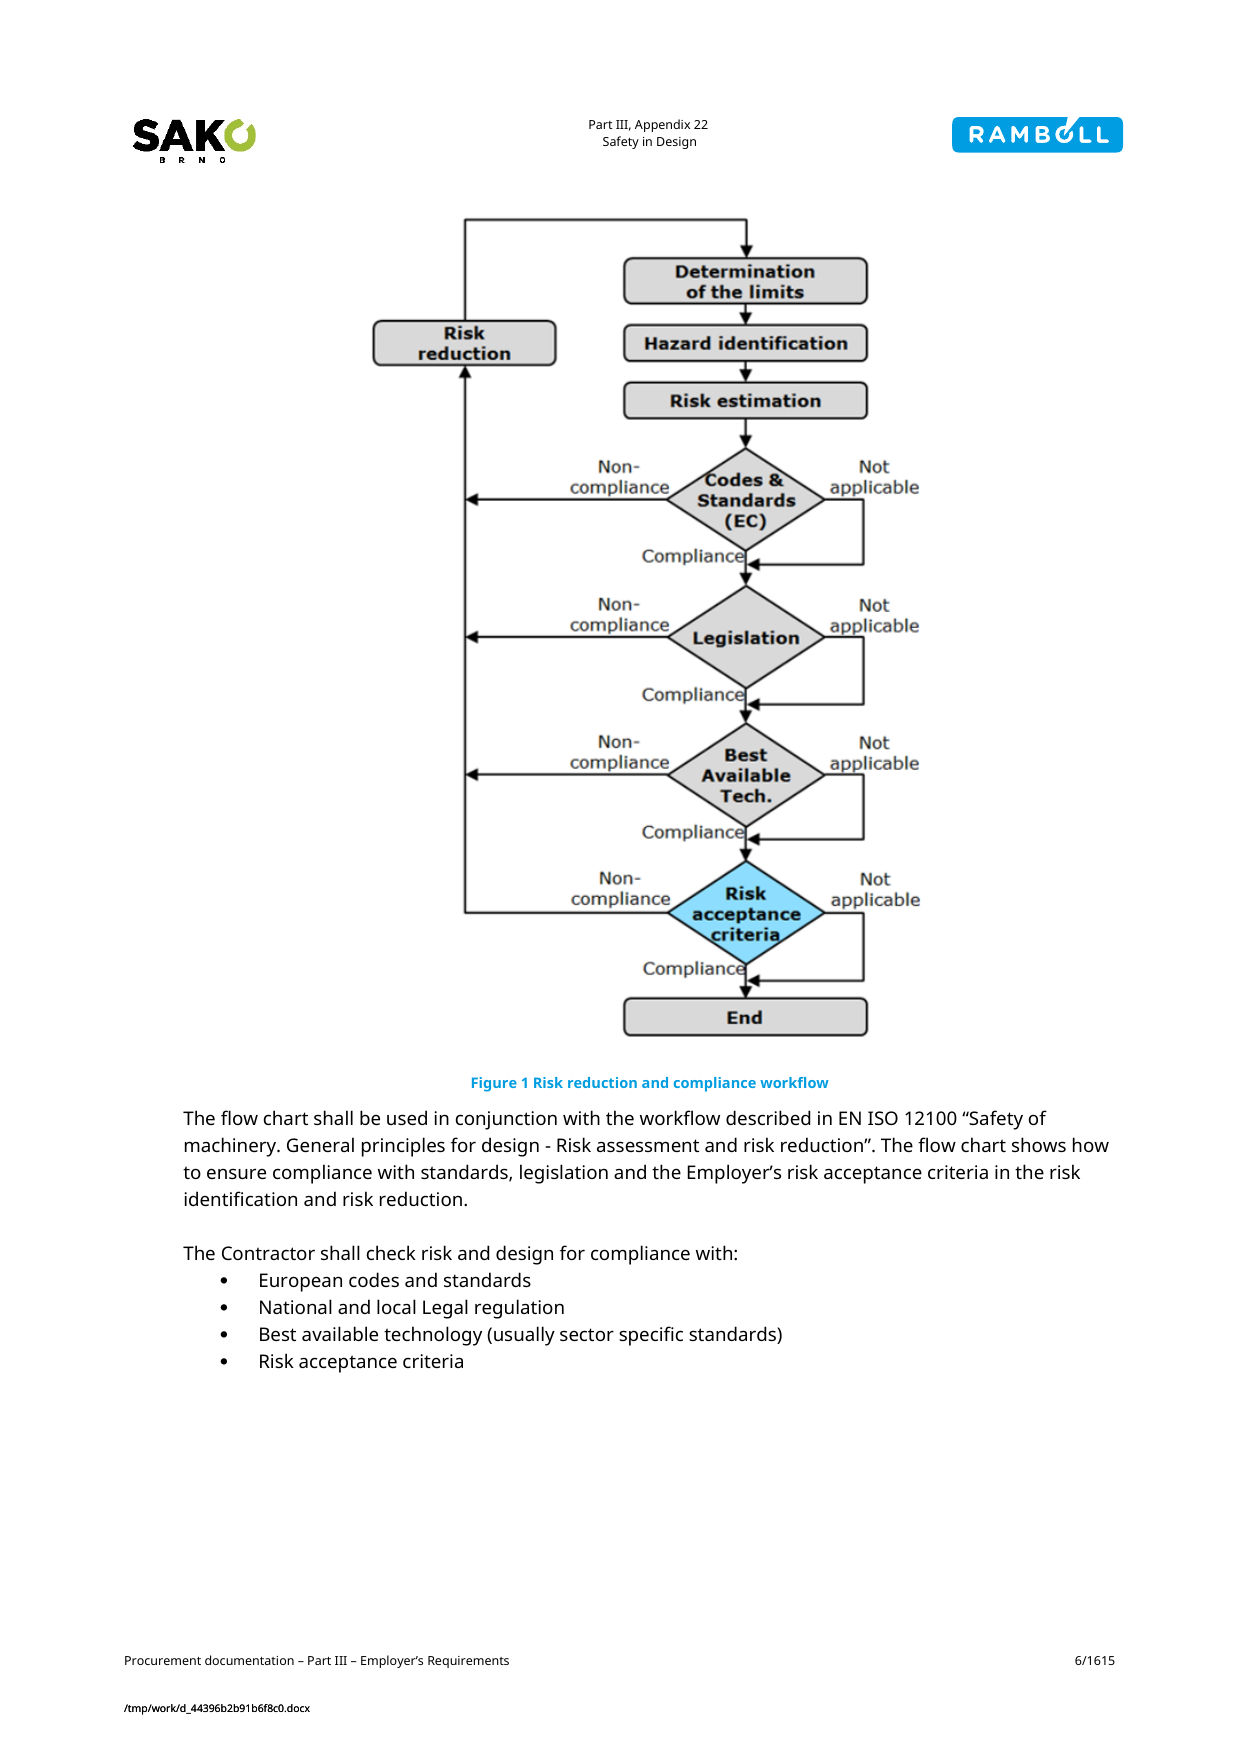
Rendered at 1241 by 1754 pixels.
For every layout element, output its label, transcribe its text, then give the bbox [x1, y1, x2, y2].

text The Contractor shall check risk and design for compliance with: [183, 1239, 1116, 1266]
picture [132, 119, 256, 163]
text Figure 1 Risk reduction and compliance workflow [183, 1072, 1116, 1093]
list Best available technology (usually sector specific standards) [221, 1320, 1116, 1347]
list National and local Legal regulation [221, 1293, 1116, 1320]
picture [348, 201, 951, 1055]
list European codes and standards [221, 1266, 1116, 1293]
list Risk acceptance criteria [221, 1347, 1116, 1374]
text The flow chart shall be used in conjunction with the workflow described in EN ISO 12100 “Safety of machinery. General principles for design - Risk assessment and risk reduction”. The flow chart shows how to ensure compliance with standards, legislation and the Employer’s risk acceptance criteria in the risk identification and risk reduction. [183, 1103, 1116, 1212]
